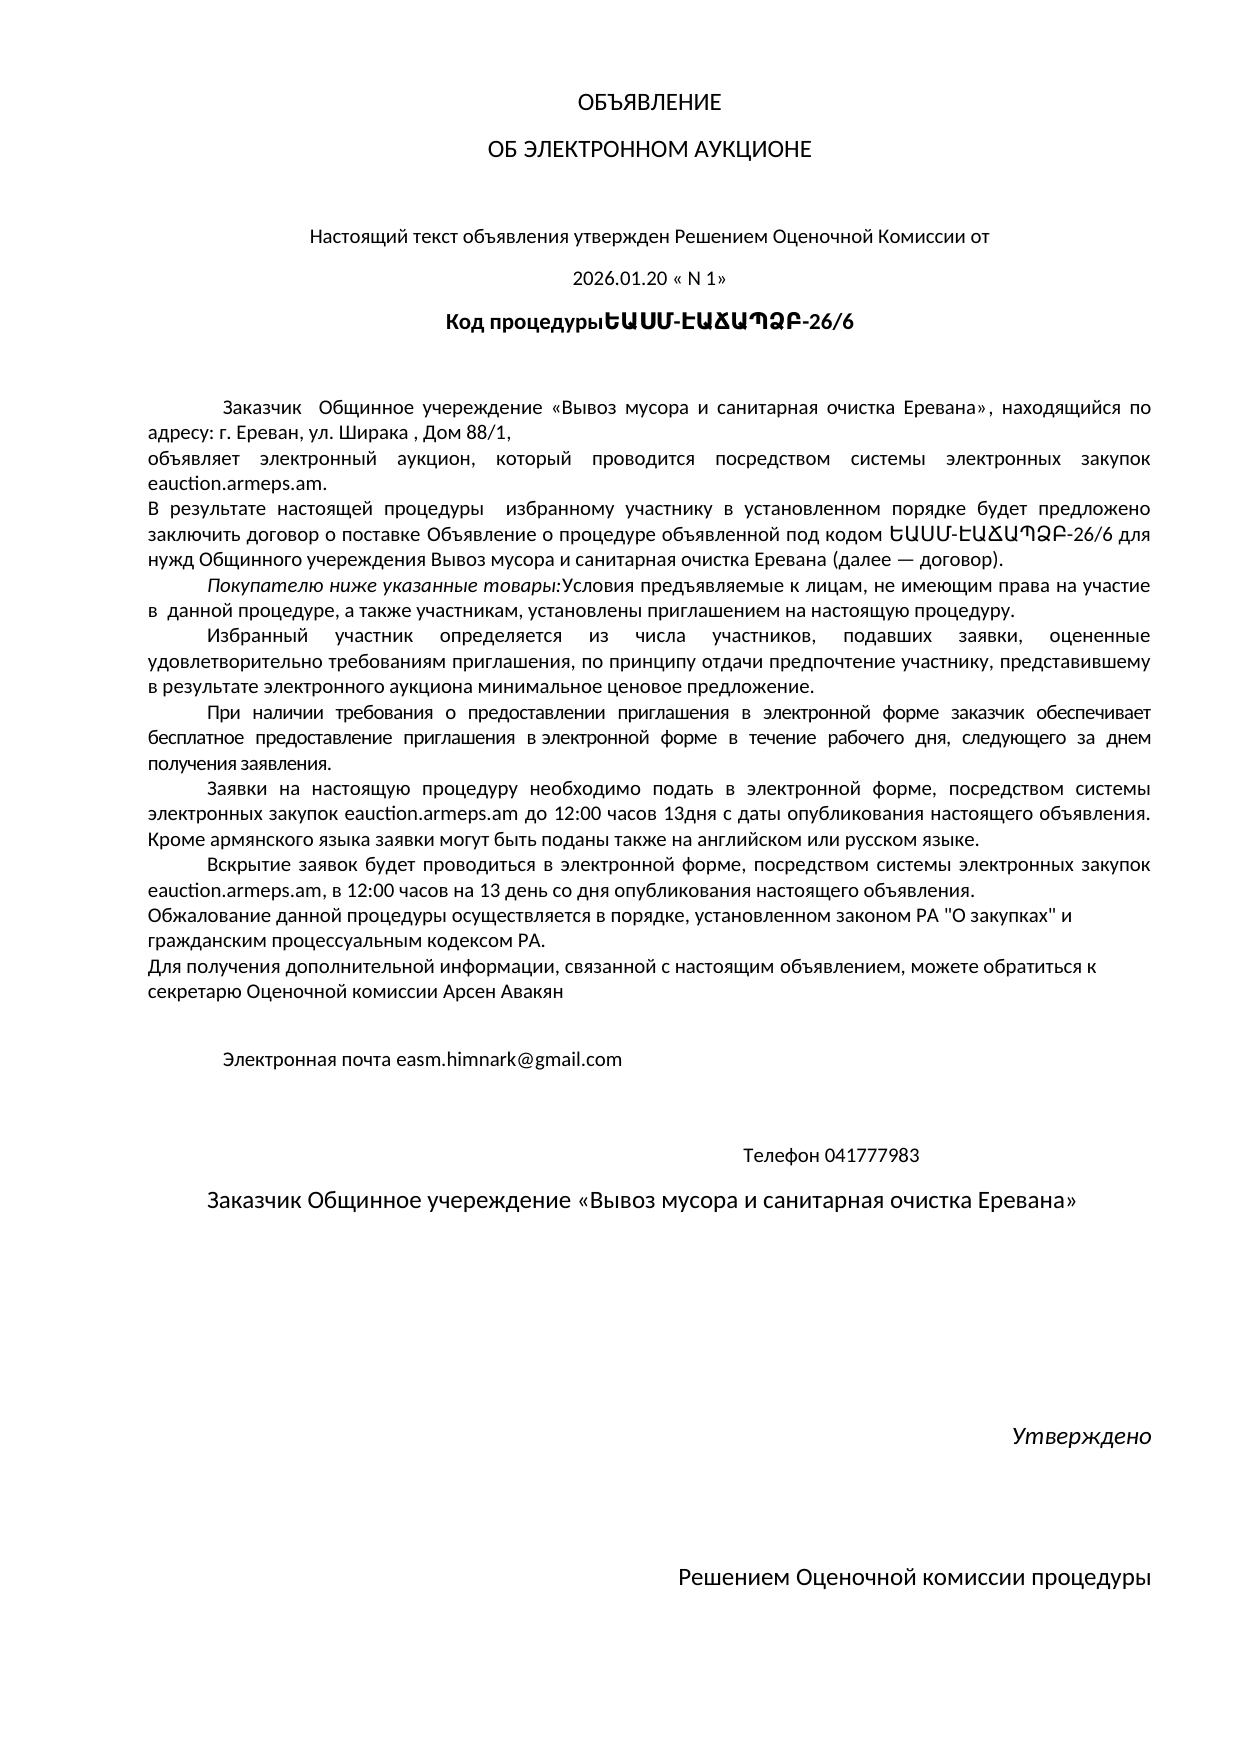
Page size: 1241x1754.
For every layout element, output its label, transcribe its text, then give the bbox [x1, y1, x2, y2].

text Утверждено [148, 1420, 1152, 1450]
text В результате настоящей процедуры избранному участнику в установленном порядке будет предложено заключить договор о поставке Объявление о процедуре объявленной под кодом ԵԱՍՄ-ԷԱՃԱՊՁԲ-26/6 для нужд Общинного учереждения Вывоз мусора и санитарная очистка Еревана (далее — договор). [148, 496, 1152, 572]
text объявляет электронный аукцион, который проводится посредством системы электронных закупок eauction.armeps.am. [148, 445, 1152, 496]
text Заказчик Общинное учереждение «Вывоз мусора и санитарная очистка Еревана», находящийся по адресу: г. Ереван, ул. Ширака , Дом 88/1, [148, 394, 1152, 445]
text Настоящий текст объявления утвержден Решением Оценочной Комиссии от [148, 223, 1152, 248]
text 2026.01.20 « N 1» [148, 265, 1152, 290]
text Заявки на настоящую процедуру необходимо подать в электронной форме, посредством системы электронных закупок eauction.armeps.am до 12:00 часов 13дня с даты опубликования настоящего объявления. Кроме армянского языка заявки могут быть поданы также на английском или русском языке. [148, 775, 1152, 851]
text Решением Оценочной комиссии процедуры [148, 1561, 1152, 1592]
text ОБЪЯВЛЕНИЕ [148, 86, 1152, 117]
text Избранный участник определяется из числа участников, подавших заявки, оцененные удовлетворительно требованиям приглашения, по принципу отдачи предпочтение участнику, представившему в результате электронного аукциона минимальное ценовое предложение. [148, 623, 1152, 699]
text Заказчик Общинное учереждение «Вывоз мусора и санитарная очистка Еревана» [148, 1184, 1152, 1214]
text Код процедурыԵԱՍՄ-ԷԱՃԱՊՁԲ-26/6 [148, 307, 1152, 335]
text ОБ ЭЛЕКТРОННОМ АУКЦИОНЕ [148, 134, 1152, 164]
text При наличии требования о предоставлении приглашения в электронной форме заказчик обеспечивает бесплатное предоставление приглашения в электронной форме в течение рабочего дня, следующего за днем получения заявления. [148, 699, 1152, 775]
text Телефон 041777983 [325, 1088, 1152, 1167]
text Вскрытие заявок будет проводиться в электронной форме, посредством системы электронных закупок eauction.armeps.am, в 12:00 часов на 13 день со дня опубликования настоящего объявления. [148, 851, 1152, 902]
text Обжалование данной процедуры осуществляется в порядке, установленном законом РА "О закупках" и гражданским процессуальным кодексом РА. [148, 902, 1152, 953]
text Электронная почта easm.himnark@gmail.com [148, 1046, 1152, 1071]
text Для получения дополнительной информации, связанной с настоящим объявлением, можете обратиться к секретарю Оценочной комиссии Арсен Авакян [148, 953, 1152, 1004]
text Покупателю ниже указанные товары:Условия предъявляемые к лицам, не имеющим права на участие в данной процедуре, а также участникам, установлены приглашением на настоящую процедуру. [148, 572, 1152, 623]
